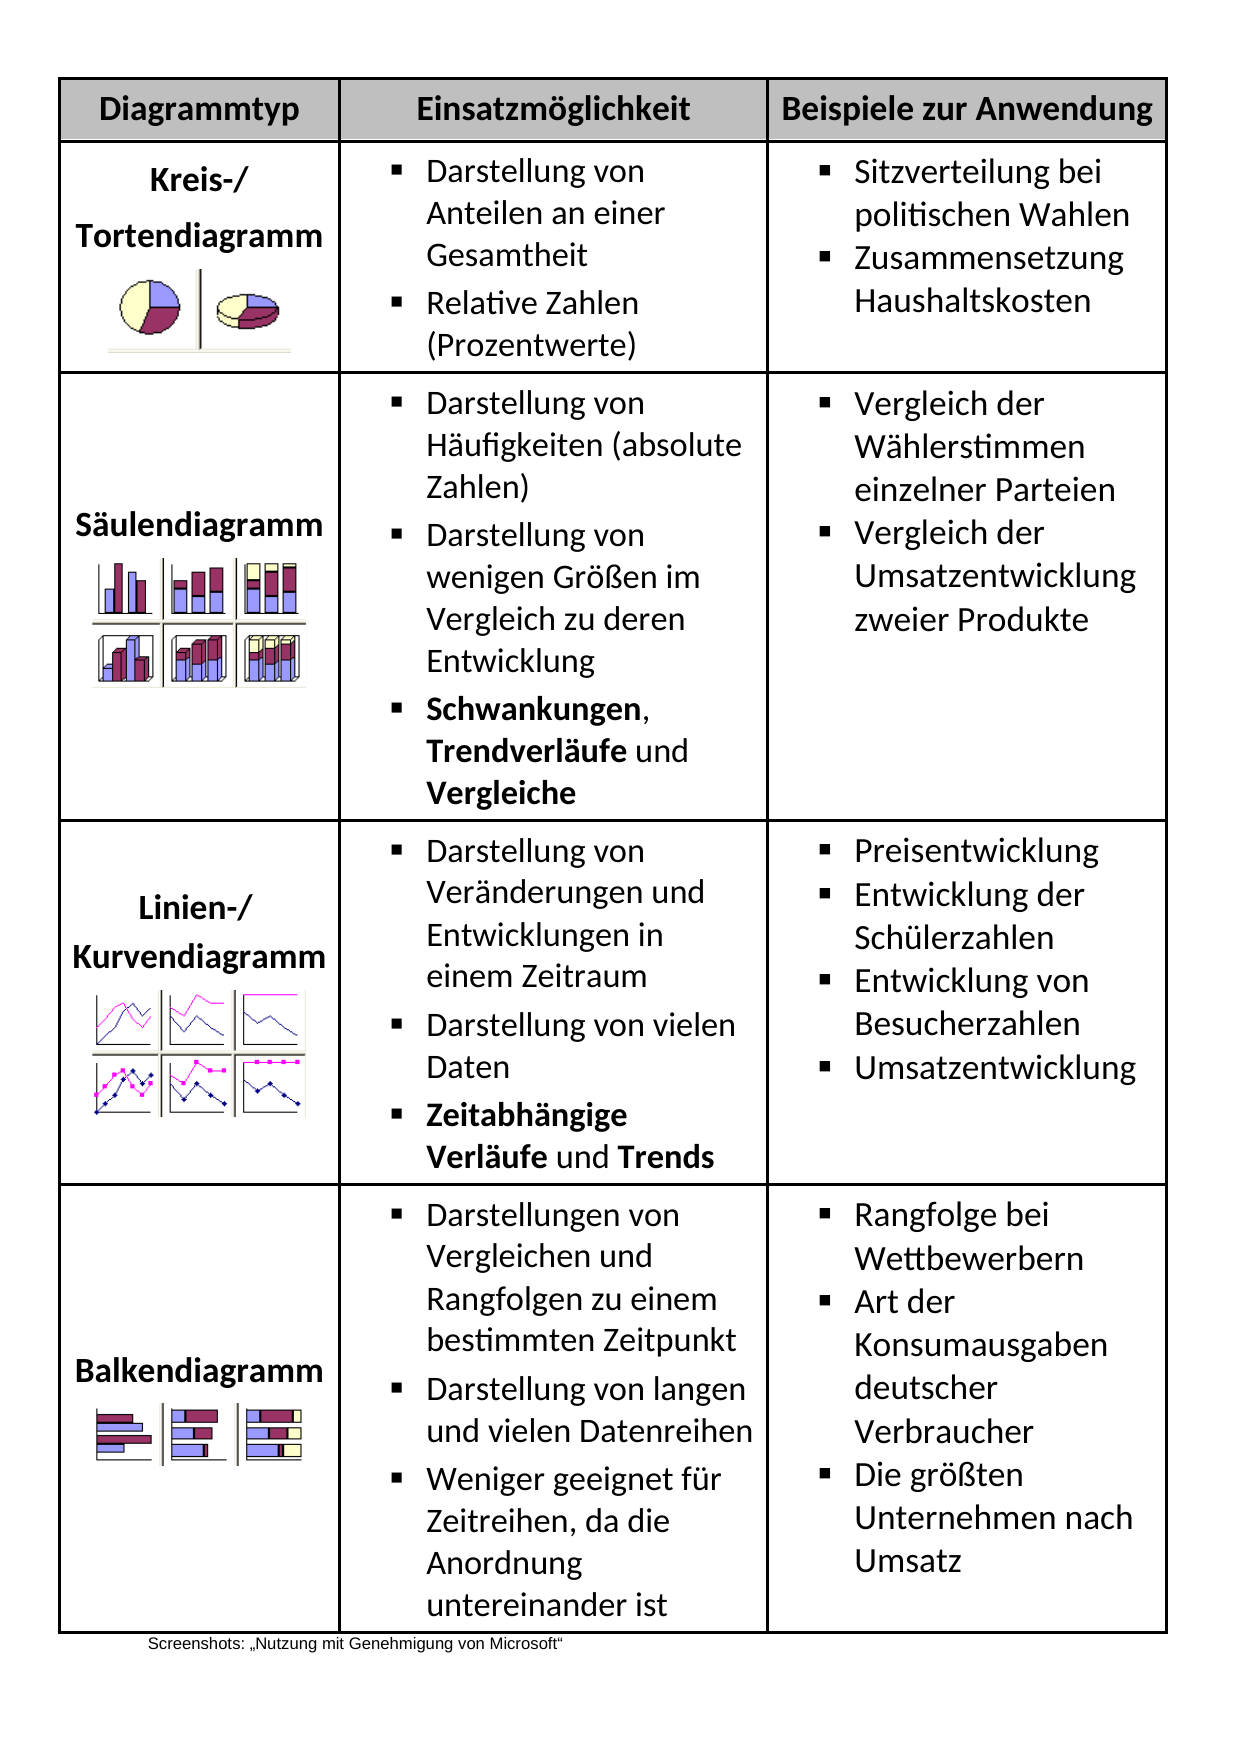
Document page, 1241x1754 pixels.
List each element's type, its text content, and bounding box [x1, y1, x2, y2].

table_cell Darstellung von Häufigkeiten (absolute Zahlen) Darstellung von wenigen Größen im Vergleich zu deren Entwicklung Schwankungen, Trendverläufe und Vergleiche [341, 374, 766, 819]
table_header Diagrammtyp [61, 80, 338, 139]
table_cell Sitzverteilung bei politischen Wahlen Zusammensetzung Haushaltskosten [769, 143, 1165, 371]
picture [92, 990, 307, 1117]
table_header Einsatzmöglichkeit [341, 80, 766, 139]
table_cell Darstellung von Anteilen an einer Gesamtheit Relative Zahlen (Prozentwerte) [341, 143, 766, 371]
table_cell Balkendiagramm [61, 1186, 338, 1631]
picture [92, 558, 307, 688]
table_cell Kreis-/ Tortendiagramm [61, 143, 338, 371]
table_cell Darstellungen von Vergleichen und Rangfolgen zu einem bestimmten Zeitpunkt Darstellung von langen und vielen Datenreihen Weniger geeignet für Zeitreihen, da die Anordnung untereinander ist [341, 1186, 766, 1631]
table_cell Rangfolge bei Wettbewerbern Art der Konsumausgaben deutscher Verbraucher Die größten Unternehmen nach Umsatz [769, 1186, 1165, 1631]
table_cell Preisentwicklung Entwicklung der Schülerzahlen Entwicklung von Besucherzahlen Umsatzentwicklung [769, 822, 1165, 1183]
table_header Beispiele zur Anwendung [769, 80, 1165, 139]
table_cell Darstellung von Veränderungen und Entwicklungen in einem Zeitraum Darstellung von vielen Daten Zeitabhängige Verläufe und Trends [341, 822, 766, 1183]
picture [92, 1403, 307, 1466]
table_cell Säulendiagramm [61, 374, 338, 819]
text Screenshots: „Nutzung mit Genehmigung von Microsoft“ [148, 1634, 1092, 1653]
table_cell Vergleich der Wählerstimmen einzelner Parteien Vergleich der Umsatzentwicklung zweier Produkte [769, 374, 1165, 819]
picture [107, 269, 292, 353]
table_cell Linien-/ Kurvendiagramm [61, 822, 338, 1183]
